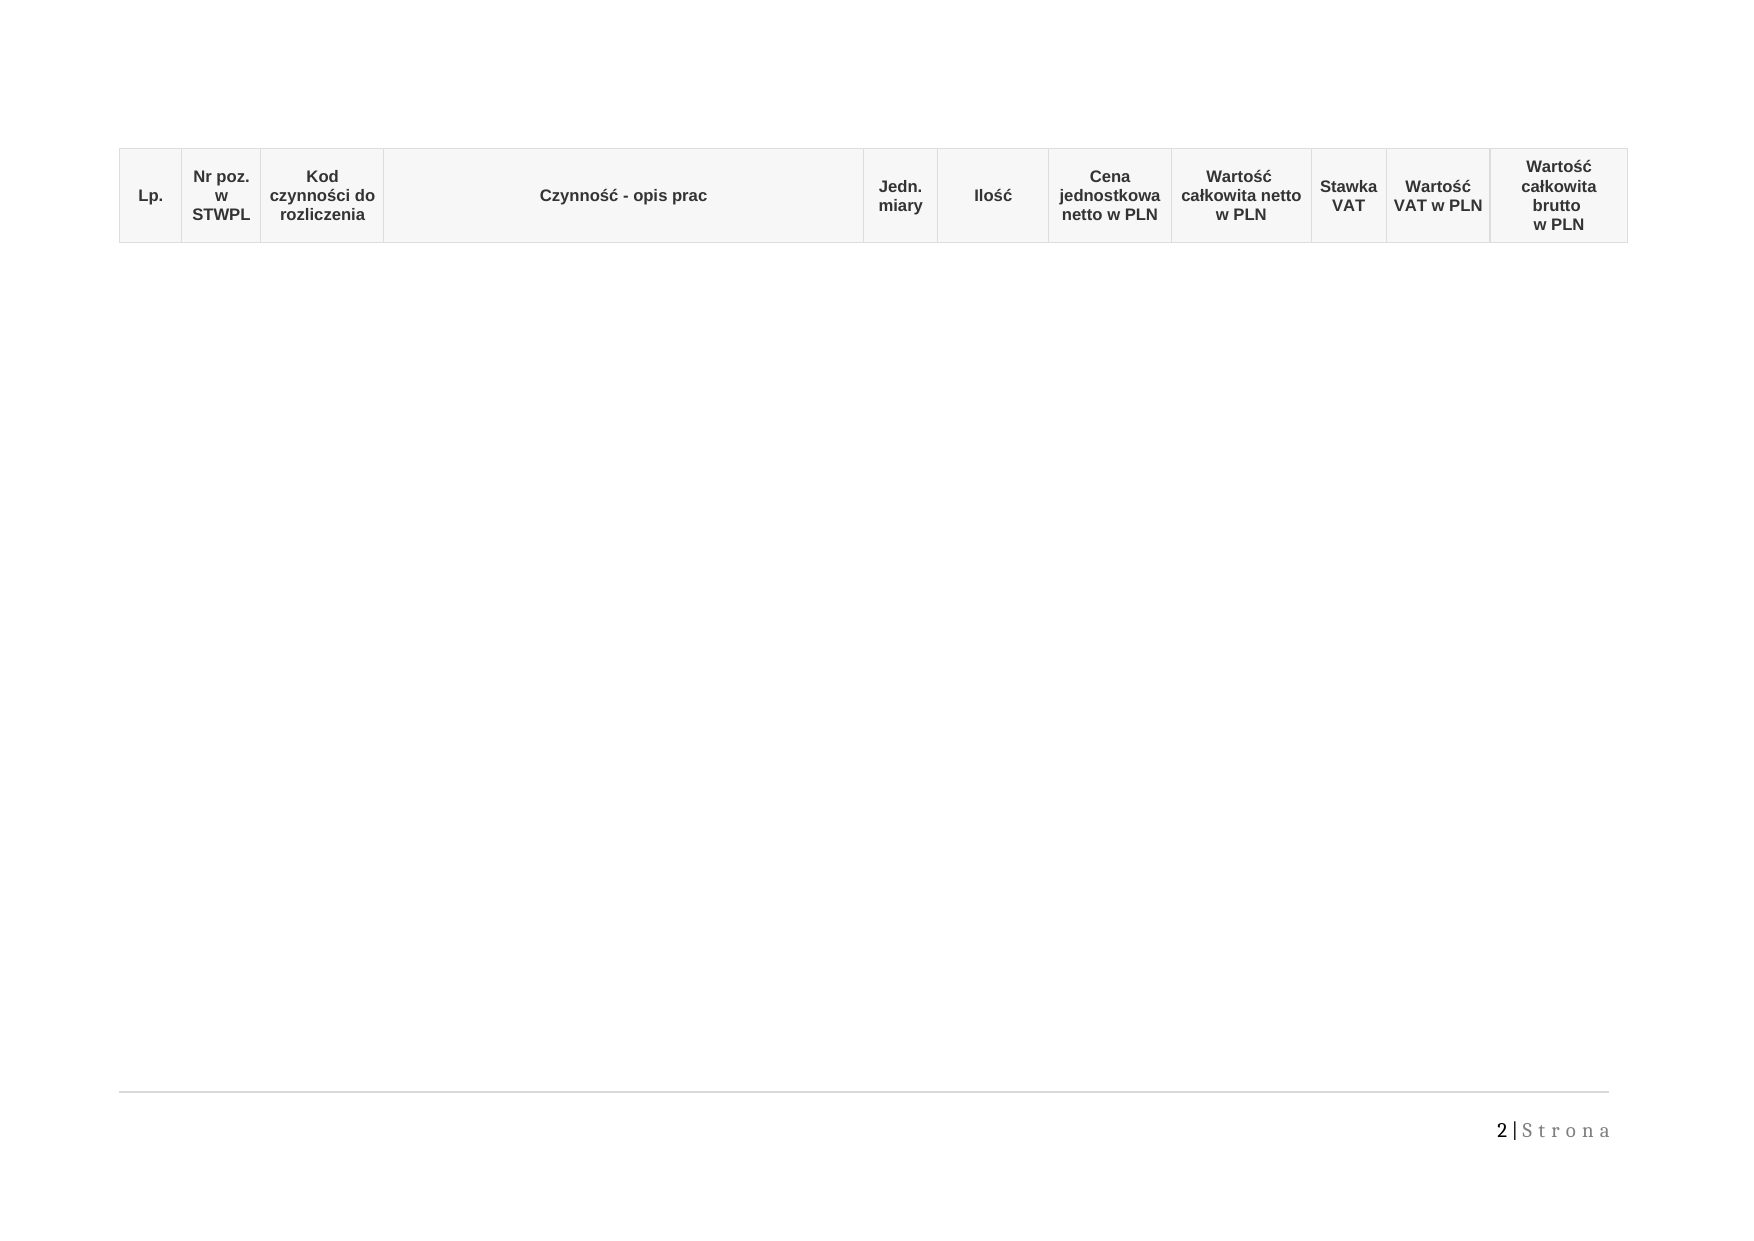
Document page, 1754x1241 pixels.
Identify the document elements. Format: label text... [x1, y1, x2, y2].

table_header Wartość VAT w PLN [1387, 149, 1489, 242]
table_header Wartość całkowita netto w PLN [1172, 149, 1311, 242]
table_header Nr poz. w STWPL [182, 149, 260, 242]
table_header Kod czynności do rozliczenia [261, 149, 383, 242]
table_header Jedn. miary [864, 149, 937, 242]
table_header Lp. [120, 149, 181, 242]
table_header Wartość całkowita brutto w PLN [1491, 149, 1627, 242]
table_header Cena jednostkowa netto w PLN [1049, 149, 1171, 242]
table_header Stawka VAT [1312, 149, 1386, 242]
table_header Czynność - opis prac [384, 149, 863, 242]
table_header Ilość [938, 149, 1048, 242]
